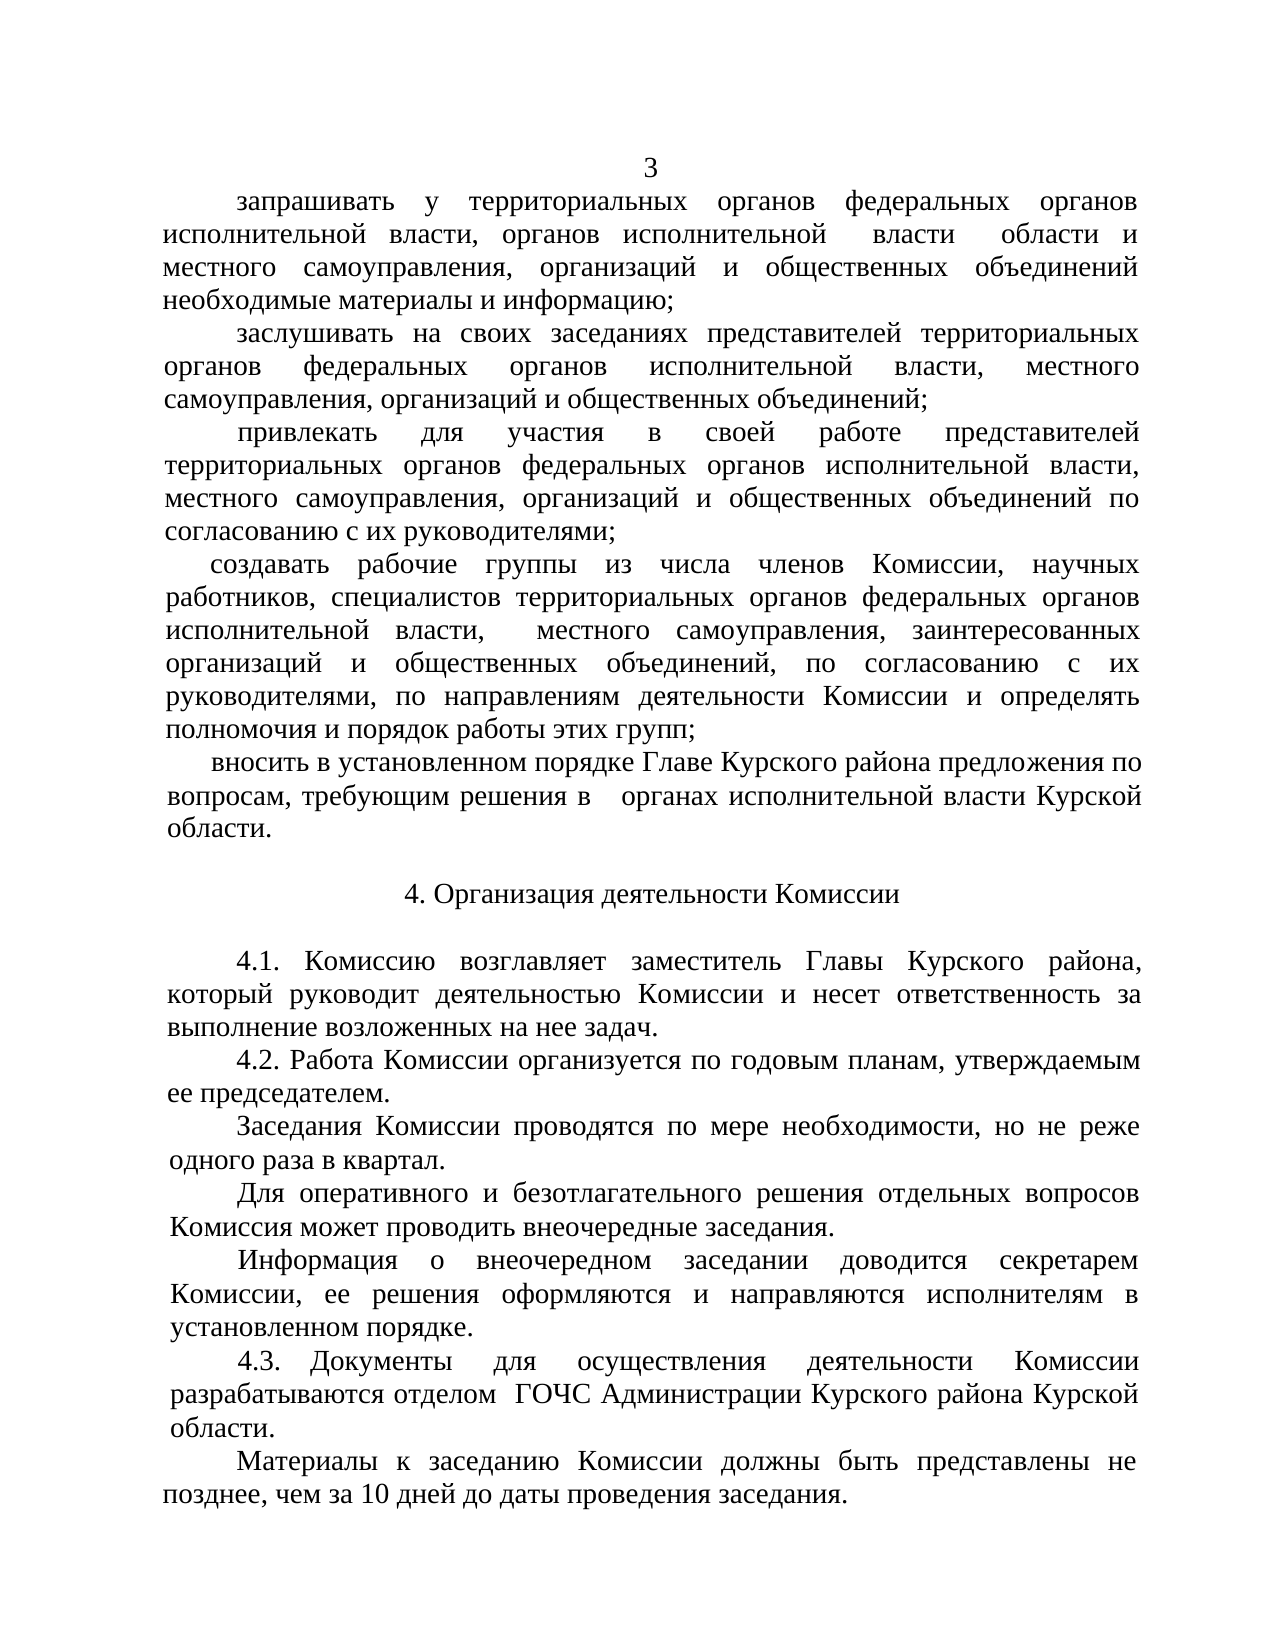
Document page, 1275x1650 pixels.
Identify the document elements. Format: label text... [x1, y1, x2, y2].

text запрашивать у территориальных органов федеральных органов исполнительной власти, органов исполнительной власти области и местного самоуправления, организаций и общественных объединений необходимые материалы и информацию; [162, 184, 1138, 316]
text 4.3. Документы для осуществления деятельности Комиссии разрабатываются отделом ГОЧС Администрации Курского района Курской области. [170, 1343, 1139, 1444]
text вносить в установленном порядке Главе Курского района предложения по вопросам, требующим решения в органах исполнительной власти Курской области. [167, 746, 1142, 844]
text Заседания Комиссии проводятся по мере необходимости, но не реже одного раза в квартал. [169, 1109, 1141, 1176]
text заслушивать на своих заседаниях представителей территориальных органов федеральных органов исполнительной власти, местного самоуправления, организаций и общественных объединений; [163, 316, 1140, 415]
text привлекать для участия в своей работе представителей территориальных органов федеральных органов исполнительной власти, местного самоуправления, организаций и общественных объединений по согласованию с их руководителями; [164, 415, 1140, 547]
text 4. Организация деятельности Комиссии [162, 878, 1142, 911]
text создавать рабочие группы из числа членов Комиссии, научных работников, специалистов территориальных органов федеральных органов исполнительной власти, местного самоуправления, заинтересованных организаций и общественных объединений, по согласованию с их руководителями, по направлениям деятельности Комиссии и определять полномочия и порядок работы этих групп; [165, 547, 1141, 746]
text 4.1. Комиссию возглавляет заместитель Главы Курского района, который руководит деятельностью Комиссии и несет ответственность за выполнение возложенных на нее задач. [167, 944, 1142, 1043]
text Информация о внеочередном заседании доводится секретарем Комиссии, ее решения оформляются и направляются исполнителям в установленном порядке. [170, 1243, 1139, 1343]
text 4.2. Работа Комиссии организуется по годовым планам, утверждаемым ее председателем. [167, 1043, 1142, 1109]
text Материалы к заседанию Комиссии должны быть представлены не позднее, чем за 10 дней до даты проведения заседания. [162, 1444, 1137, 1510]
text 3 [162, 151, 1138, 184]
text Для оперативного и безотлагательного решения отдельных вопросов Комиссия может проводить внеочередные заседания. [169, 1176, 1140, 1243]
